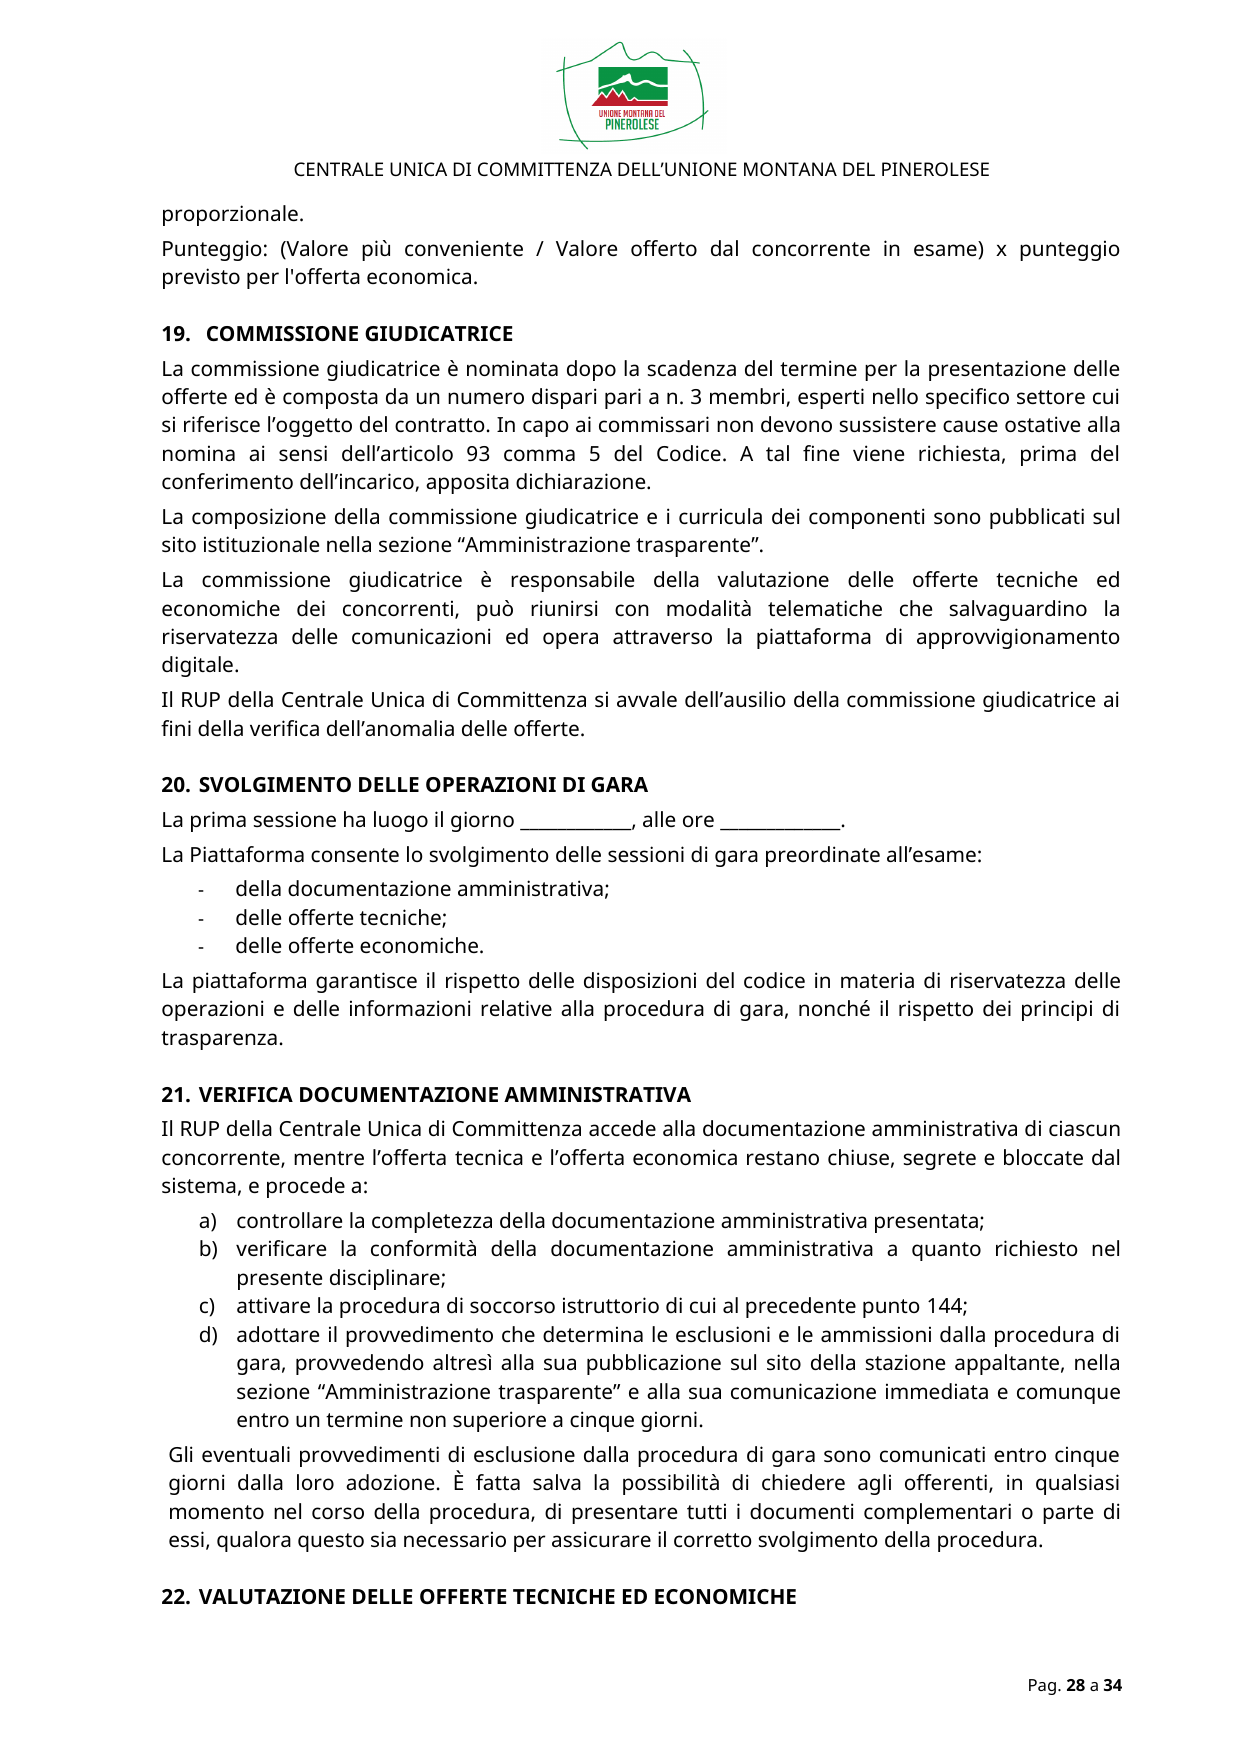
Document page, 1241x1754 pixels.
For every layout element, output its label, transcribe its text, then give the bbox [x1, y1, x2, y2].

text La piattaforma garantisce il rispetto delle disposizioni del codice in materia di riservatezza delle operazioni e delle informazioni relative alla procedura di gara, nonché il rispetto dei principi di trasparenza. [161, 966, 1122, 1051]
text La Piattaforma consente lo svolgimento delle sessioni di gara preordinate all’esame: [161, 840, 1122, 868]
list controllare la completezza della documentazione amministrativa presentata; [199, 1206, 1122, 1234]
subtitle SVOLGIMENTO DELLE OPERAZIONI DI GARA [161, 771, 1122, 799]
text Il RUP della Centrale Unica di Committenza si avvale dell’ausilio della commissione giudicatrice ai fini della verifica dell’anomalia delle offerte. [161, 685, 1122, 742]
subtitle COMMISSIONE GIUDICATRICE [161, 319, 1122, 347]
list adottare il provvedimento che determina le esclusioni e le ammissioni dalla procedura di gara, provvedendo altresì alla sua pubblicazione sul sito della stazione appaltante, nella sezione “Amministrazione trasparente” e alla sua comunicazione immediata e comunque entro un termine non superiore a cinque giorni. [199, 1320, 1122, 1434]
list della documentazione amministrativa; [198, 874, 1122, 903]
list verificare la conformità della documentazione amministrativa a quanto richiesto nel presente disciplinare; [199, 1234, 1122, 1291]
text La commissione giudicatrice è responsabile della valutazione delle offerte tecniche ed economiche dei concorrenti, può riunirsi con modalità telematiche che salvaguardino la riservatezza delle comunicazioni ed opera attraverso la piattaforma di approvvigionamento digitale. [161, 565, 1122, 679]
subtitle VERIFICA DOCUMENTAZIONE AMMINISTRATIVA [161, 1080, 1122, 1108]
text Punteggio: (Valore più conveniente / Valore offerto dal concorrente in esame) x punteggio previsto per l'offerta economica. [161, 234, 1122, 291]
subtitle VALUTAZIONE DELLE OFFERTE TECNICHE ED ECONOMICHE [161, 1582, 1122, 1611]
text Gli eventuali provvedimenti di esclusione dalla procedura di gara sono comunicati entro cinque giorni dalla loro adozione. È fatta salva la possibilità di chiedere agli offerenti, in qualsiasi momento nel corso della procedura, di presentare tutti i documenti complementari o parte di essi, qualora questo sia necessario per assicurare il corretto svolgimento della procedura. [168, 1440, 1122, 1554]
list delle offerte tecniche; [198, 903, 1122, 931]
list delle offerte economiche. [198, 931, 1122, 960]
list attivare la procedura di soccorso istruttorio di cui al precedente punto 14; [199, 1291, 1122, 1320]
text La commissione giudicatrice è nominata dopo la scadenza del termine per la presentazione delle offerte ed è composta da un numero dispari pari a n. 3 membri, esperti nello specifico settore cui si riferisce l’oggetto del contratto. In capo ai commissari non devono sussistere cause ostative alla nomina ai sensi dell’articolo 93 comma 5 del Codice. A tal fine viene richiesta, prima del conferimento dell’incarico, apposita dichiarazione. [161, 354, 1122, 496]
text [161, 199, 1122, 227]
text La composizione della commissione giudicatrice e i curricula dei componenti sono pubblicati sul sito istituzionale nella sezione “Amministrazione trasparente”. [161, 502, 1122, 559]
text La prima sessione ha luogo il giorno ____________, alle ore _____________. [161, 805, 1122, 834]
text Il RUP della Centrale Unica di Committenza accede alla documentazione amministrativa di ciascun concorrente, mentre l’offerta tecnica e l’offerta economica restano chiuse, segrete e bloccate dal sistema, e procede a: [161, 1114, 1122, 1200]
